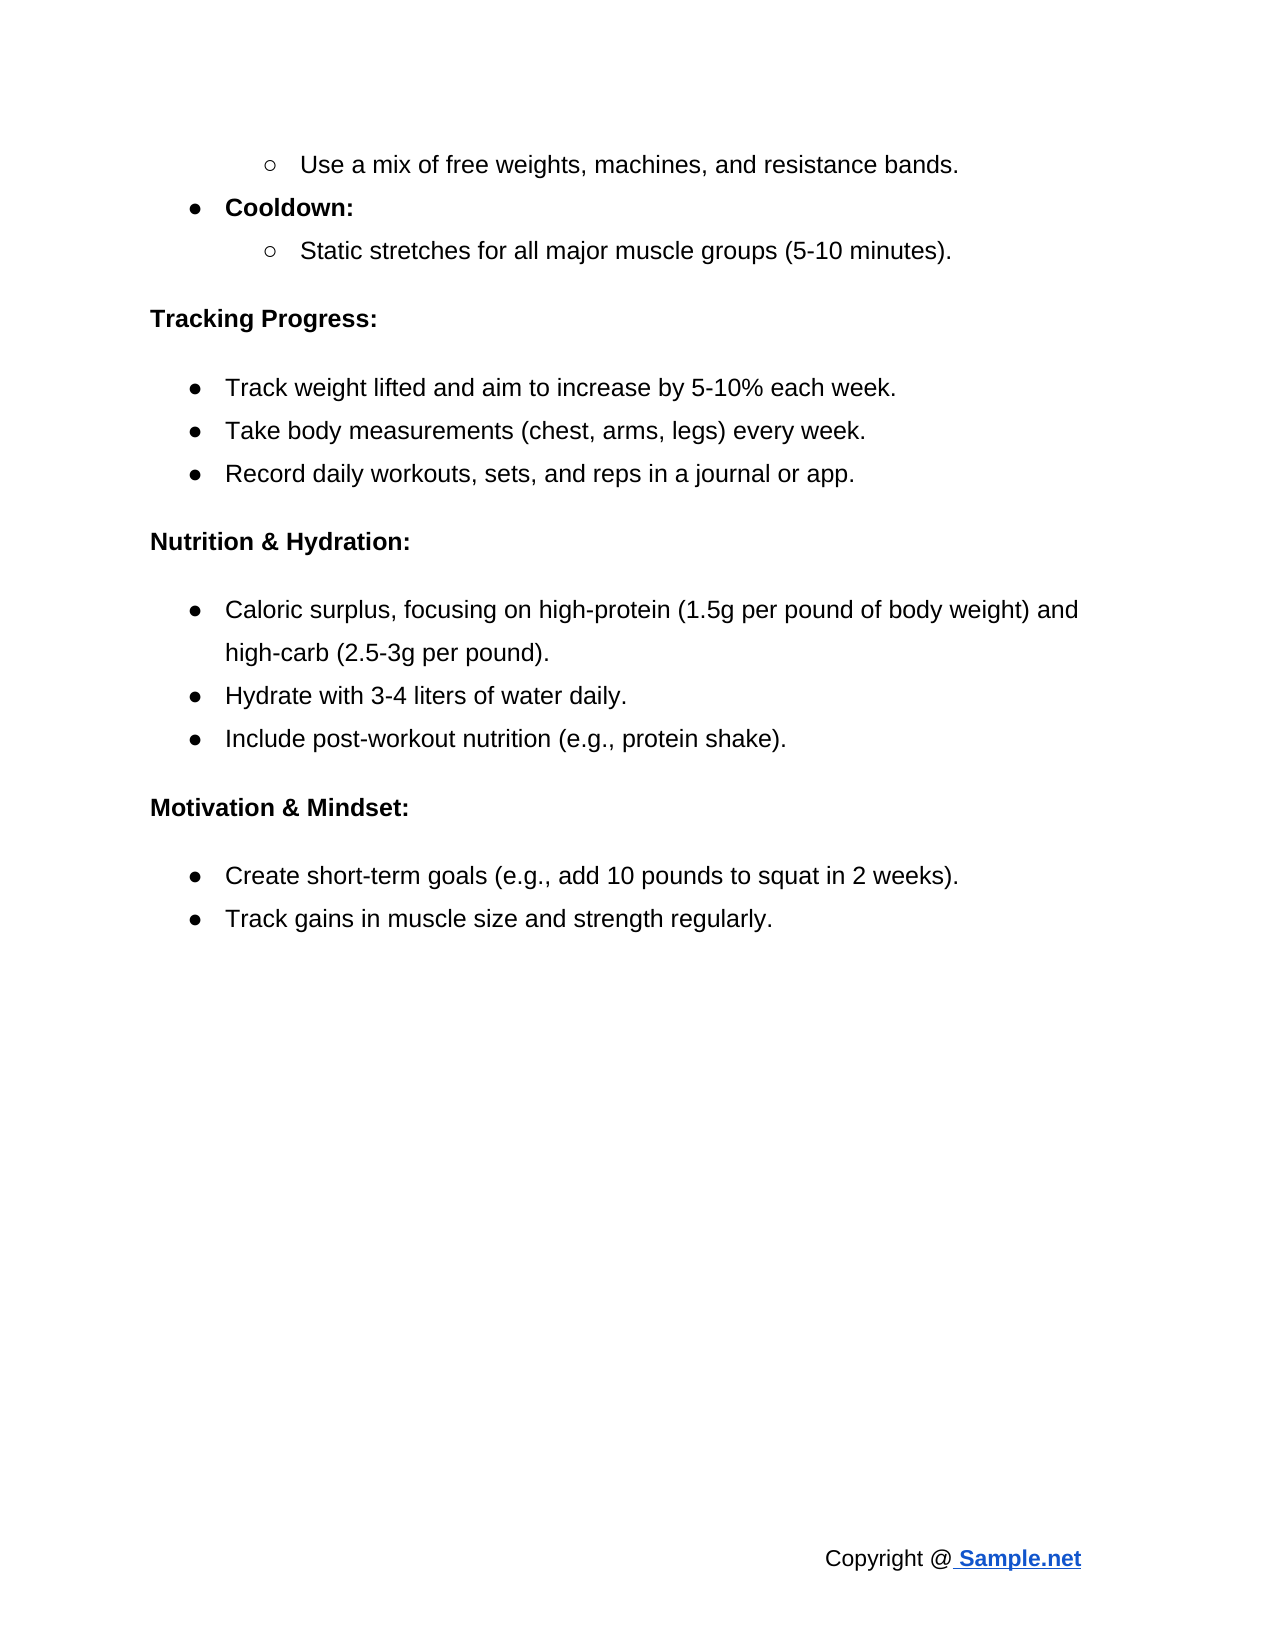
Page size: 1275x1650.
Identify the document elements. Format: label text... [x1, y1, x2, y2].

list Use a mix of free weights, machines, and resistance bands. [262, 150, 1125, 179]
list Include post-workout nutrition (e.g., protein shake). [187, 724, 1125, 753]
list Create short-term goals (e.g., add 10 pounds to squat in 2 weeks). [187, 861, 1125, 889]
list Cooldown: [187, 193, 1125, 222]
list Hydrate with 3-4 liters of water daily. [187, 681, 1125, 710]
list Track weight lifted and aim to increase by 5-10% each week. [187, 372, 1125, 401]
list Record daily workouts, sets, and reps in a journal or app. [187, 459, 1125, 487]
list Caloric surplus, focusing on high-protein (1.5g per pound of body weight) and high-carb (2.5-3g per pound). [187, 595, 1125, 667]
text Nutrition & Hydration: [150, 527, 1125, 556]
list Track gains in muscle size and strength regularly. [187, 904, 1125, 932]
list Static stretches for all major muscle groups (5-10 minutes). [262, 236, 1125, 265]
text Motivation & Mindset: [150, 792, 1125, 821]
list Take body measurements (chest, arms, legs) every week. [187, 416, 1125, 444]
text Tracking Progress: [150, 304, 1125, 333]
